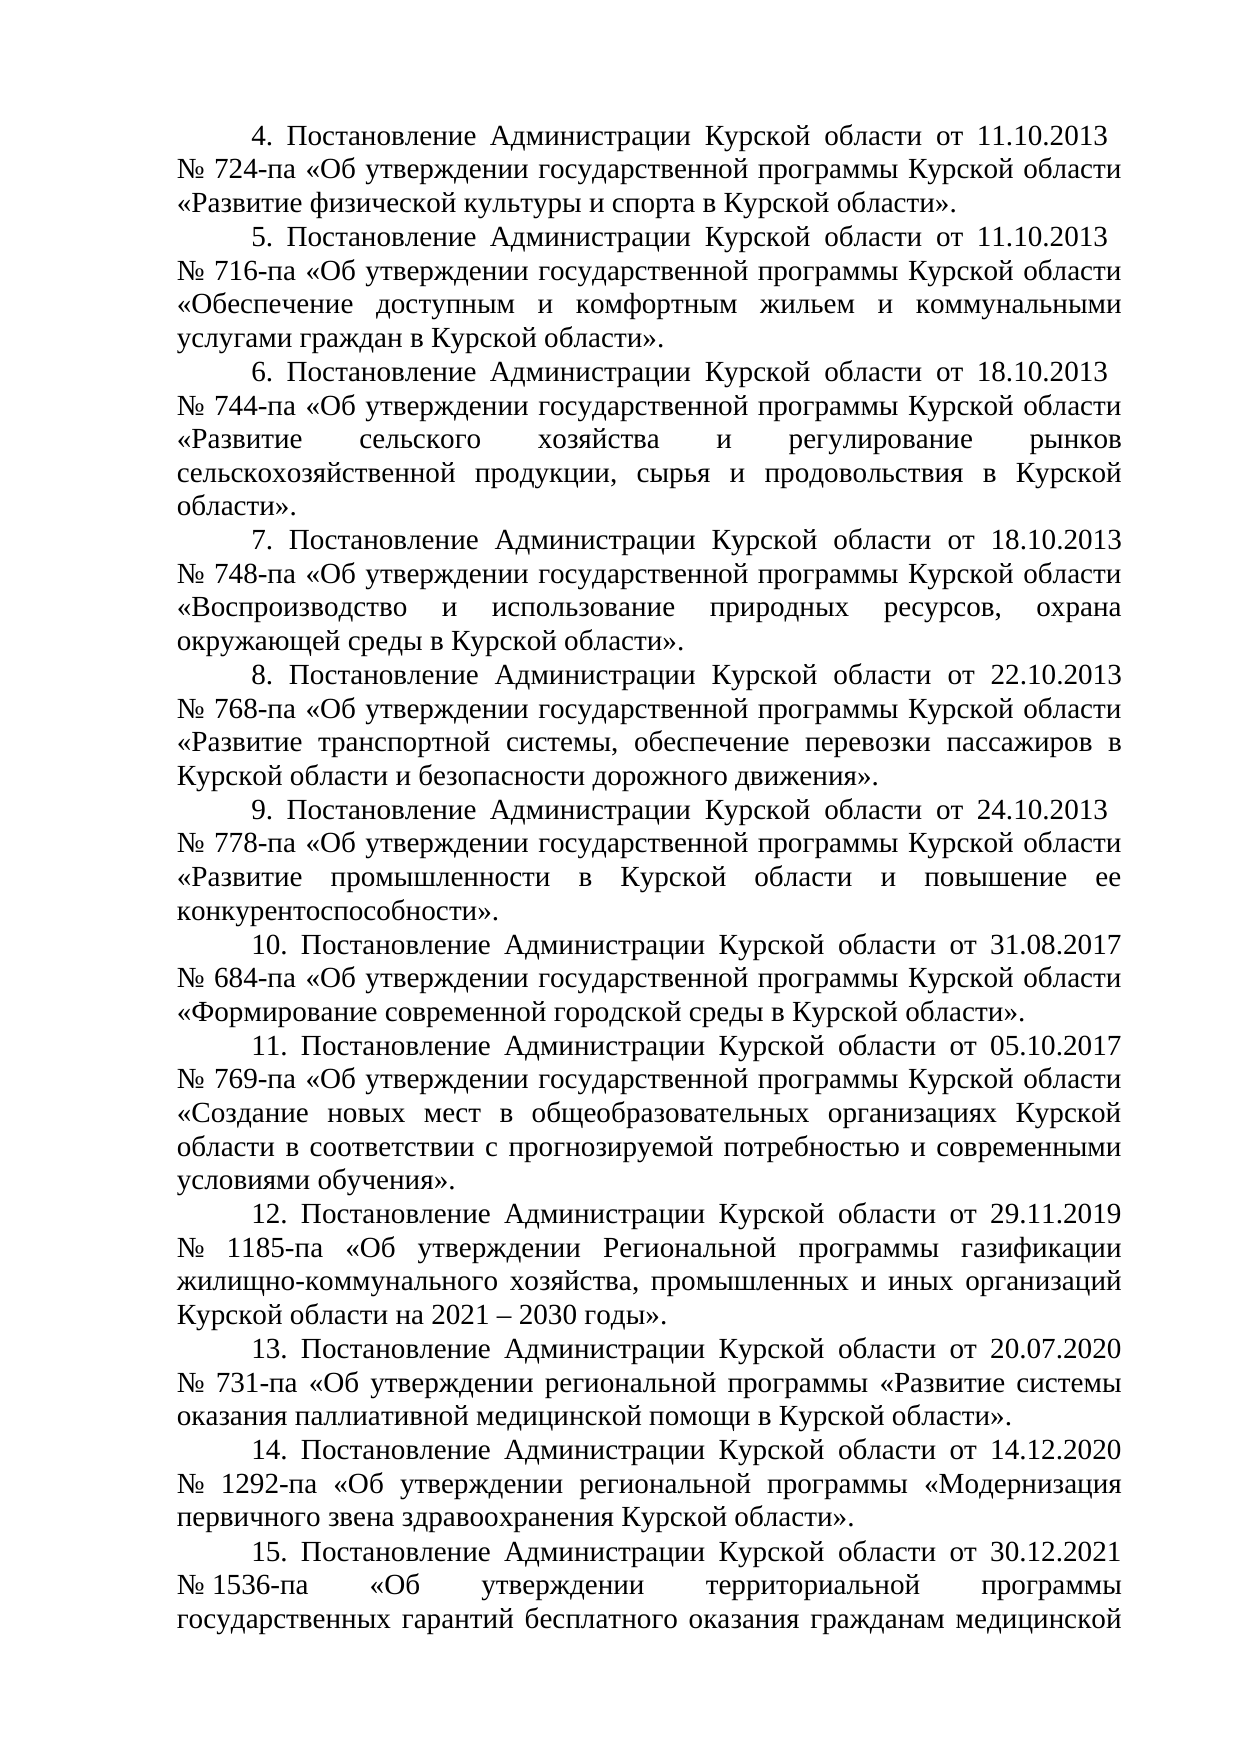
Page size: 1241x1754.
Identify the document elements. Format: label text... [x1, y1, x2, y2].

text 12. Постановление Администрации Курской области от 29.11.2019 № 1185-па «Об утверждении Региональной программы газификации жилищно-коммунального хозяйства, промышленных и иных организаций Курской области на 2021 – 2030 годы». [177, 1196, 1122, 1331]
text 11. Постановление Администрации Курской области от 05.10.2017 № 769-па «Об утверждении государственной программы Курской области «Создание новых мест в общеобразовательных организациях Курской области в соответствии с прогнозируемой потребностью и современными условиями обучения». [177, 1028, 1122, 1196]
text 5. Постановление Администрации Курской области от 11.10.2013 № 716-па «Об утверждении государственной программы Курской области «Обеспечение доступным и комфортным жильем и коммунальными услугами граждан в Курской области». [177, 219, 1122, 353]
text 6. Постановление Администрации Курской области от 18.10.2013 № 744-па «Об утверждении государственной программы Курской области «Развитие сельского хозяйства и регулирование рынков сельскохозяйственной продукции, сырья и продовольствия в Курской области». [177, 354, 1122, 522]
text 4. Постановление Администрации Курской области от 11.10.2013 № 724-па «Об утверждении государственной программы Курской области «Развитие физической культуры и спорта в Курской области». [177, 118, 1122, 219]
text 7. Постановление Администрации Курской области от 18.10.2013 № 748-па «Об утверждении государственной программы Курской области «Воспроизводство и использование природных ресурсов, охрана окружающей среды в Курской области». [177, 522, 1122, 657]
text 13. Постановление Администрации Курской области от 20.07.2020 № 731-па «Об утверждении региональной программы «Развитие системы оказания паллиативной медицинской помощи в Курской области». [177, 1331, 1122, 1432]
text 14. Постановление Администрации Курской области от 14.12.2020 № 1292-па «Об утверждении региональной программы «Модернизация первичного звена здравоохранения Курской области». [177, 1432, 1122, 1533]
text 10. Постановление Администрации Курской области от 31.08.2017 № 684-па «Об утверждении государственной программы Курской области «Формирование современной городской среды в Курской области». [177, 927, 1122, 1027]
text 9. Постановление Администрации Курской области от 24.10.2013 № 778-па «Об утверждении государственной программы Курской области «Развитие промышленности в Курской области и повышение ее конкурентоспособности». [177, 792, 1122, 926]
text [177, 1534, 1122, 1634]
text 8. Постановление Администрации Курской области от 22.10.2013 № 768-па «Об утверждении государственной программы Курской области «Развитие транспортной системы, обеспечение перевозки пассажиров в Курской области и безопасности дорожного движения». [177, 657, 1122, 791]
